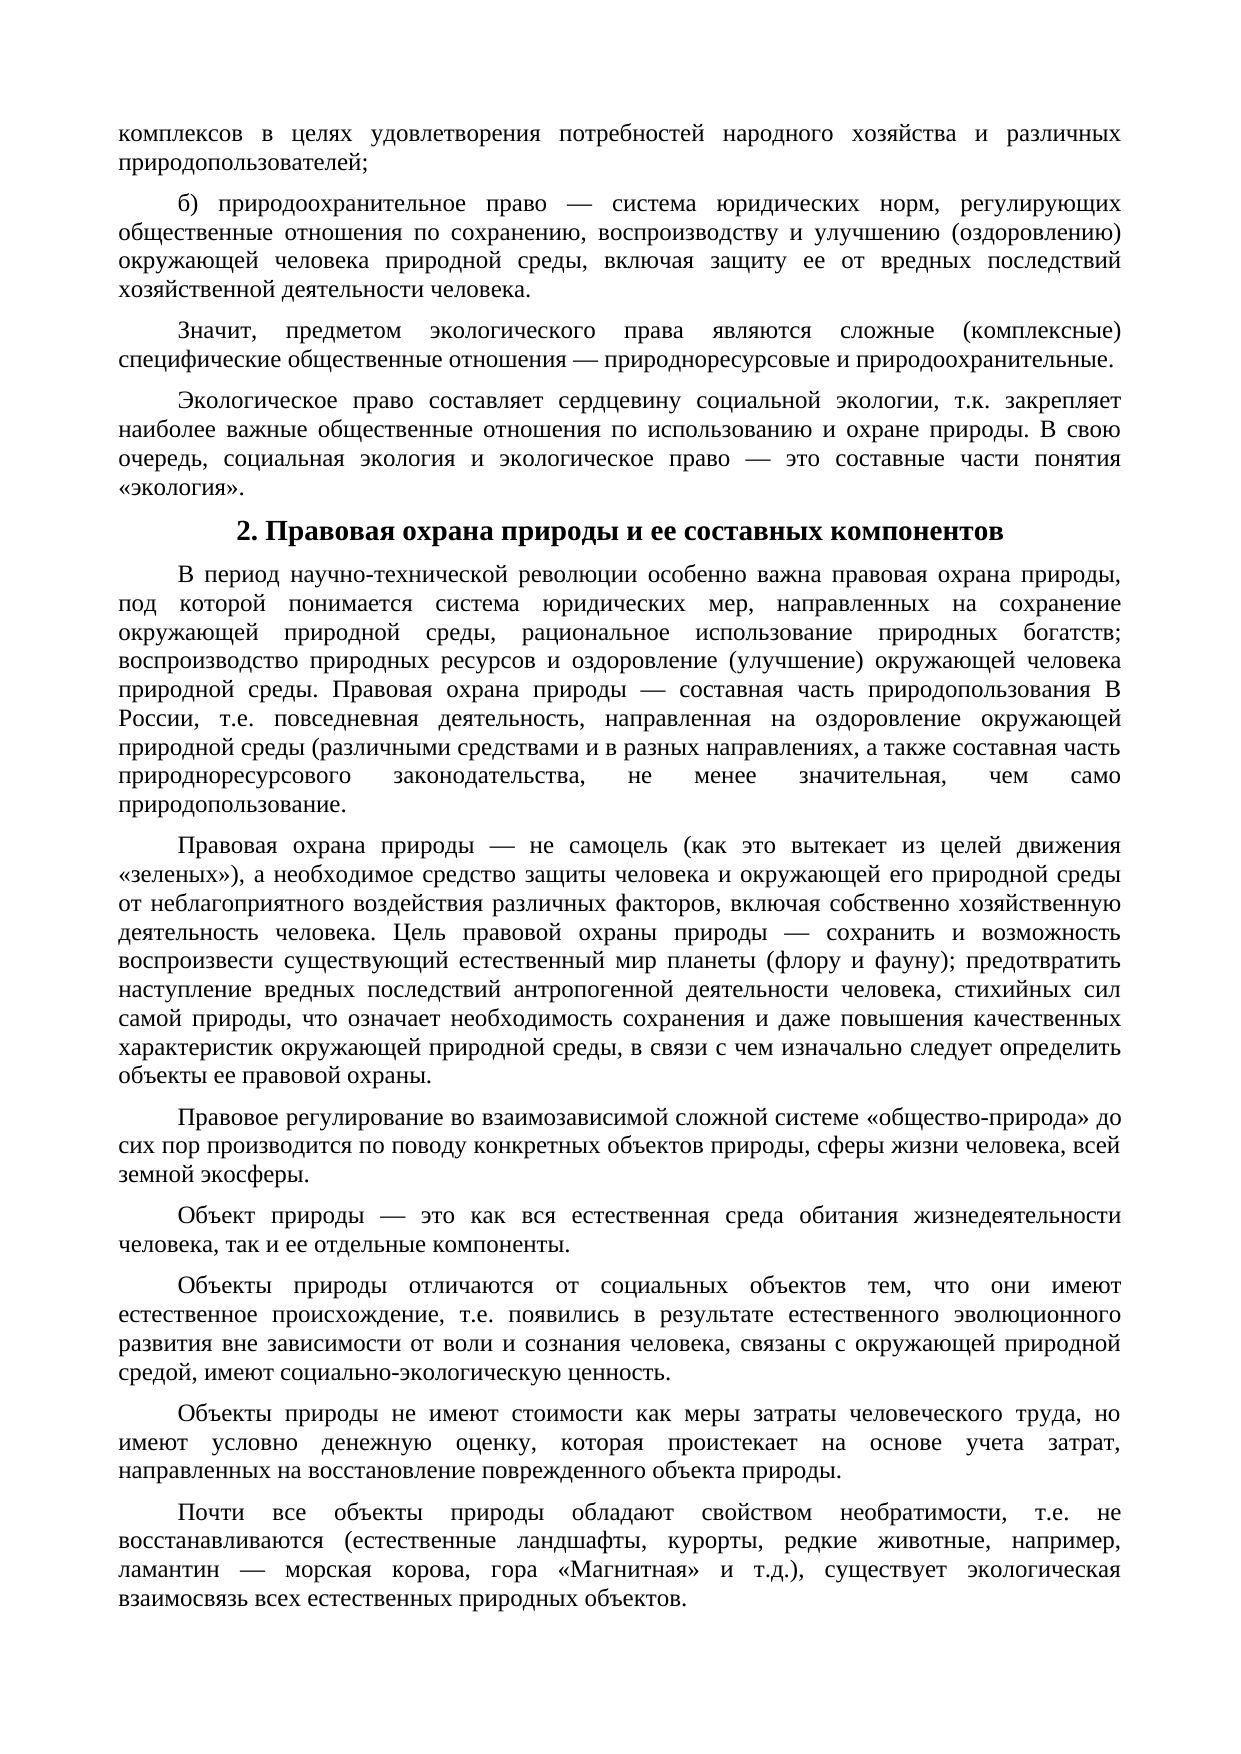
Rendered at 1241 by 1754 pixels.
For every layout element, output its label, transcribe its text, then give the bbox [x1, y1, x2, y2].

text Почти все объекты природы обладают свойством необратимости, т.е. не восстанавливаются (естественные ландшафты, курорты, редкие животные, например, ламантин — морская корова, гора «Магнитная» и т.д.), существует экологическая взаимосвязь всех естественных природных объектов. [118, 1497, 1122, 1612]
text 2. Правовая охрана природы и ее составных компонентов [118, 513, 1122, 547]
text Объект природы — это как вся естественная среда обитания жизнедеятельности человека, так и ее отдельные компоненты. [118, 1200, 1122, 1258]
text Экологическое право составляет сердцевину социальной экологии, т.к. закрепляет наиболее важные общественные отношения по использованию и охране природы. В свою очередь, социальная экология и экологическое право — это составные части понятия «экология». [118, 386, 1122, 501]
text Значит, предметом экологического права являются сложные (комплексные) специфические общественные отношения — природноресурсовые и природоохранительные. [118, 316, 1122, 373]
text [118, 118, 1122, 176]
text Правовая охрана природы — не самоцель (как это вытекает из целей движения «зеленых»), а необходимое средство защиты человека и окружающей его природной среды от неблагоприятного воздействия различных факторов, включая собственно хозяйственную деятельность человека. Цель правовой охраны природы — сохранить и возможность воспроизвести существующий естественный мир планеты (флору и фауну); предотвратить наступление вредных последствий антропогенной деятельности человека, стихийных сил самой природы, что означает необходимость сохранения и даже повышения качественных характеристик окружающей природной среды, в связи с чем изначально следует определить объекты ее правовой охраны. [118, 830, 1122, 1089]
text б) природоохранительное право — система юридических норм, регулирующих общественные отношения по сохранению, воспроизводству и улучшению (оздоровлению) окружающей человека природной среды, включая защиту ее от вредных последствий хозяйственной деятельности человека. [118, 188, 1122, 303]
text Правовое регулирование во взаимозависимой сложной системе «общество-природа» до сих пор производится по поводу конкретных объектов природы, сферы жизни человека, всей земной экосферы. [118, 1102, 1122, 1188]
text Объекты природы не имеют стоимости как меры затраты человеческого труда, но имеют условно денежную оценку, которая проистекает на основе учета затрат, направленных на восстановление поврежденного объекта природы. [118, 1398, 1122, 1484]
text В период научно-технической революции особенно важна правовая охрана природы, под которой понимается система юридических мер, направленных на сохранение окружающей природной среды, рациональное использование природных богатств; воспроизводство природных ресурсов и оздоровление (улучшение) окружающей человека природной среды. Правовая охрана природы — составная часть природопользования В России, т.е. повседневная деятельность, направленная на оздоровление окружающей природной среды (различными средствами и в разных направлениях, а также составная часть природноресурсового законодательства, не менее значительная, чем само природопользование. [118, 559, 1122, 818]
text Объекты природы отличаются от социальных объектов тем, что они имеют естественное происхождение, т.е. появились в результате естественного эволюционного развития вне зависимости от воли и сознания человека, связаны с окружающей природной средой, имеют социально-экологическую ценность. [118, 1270, 1122, 1385]
